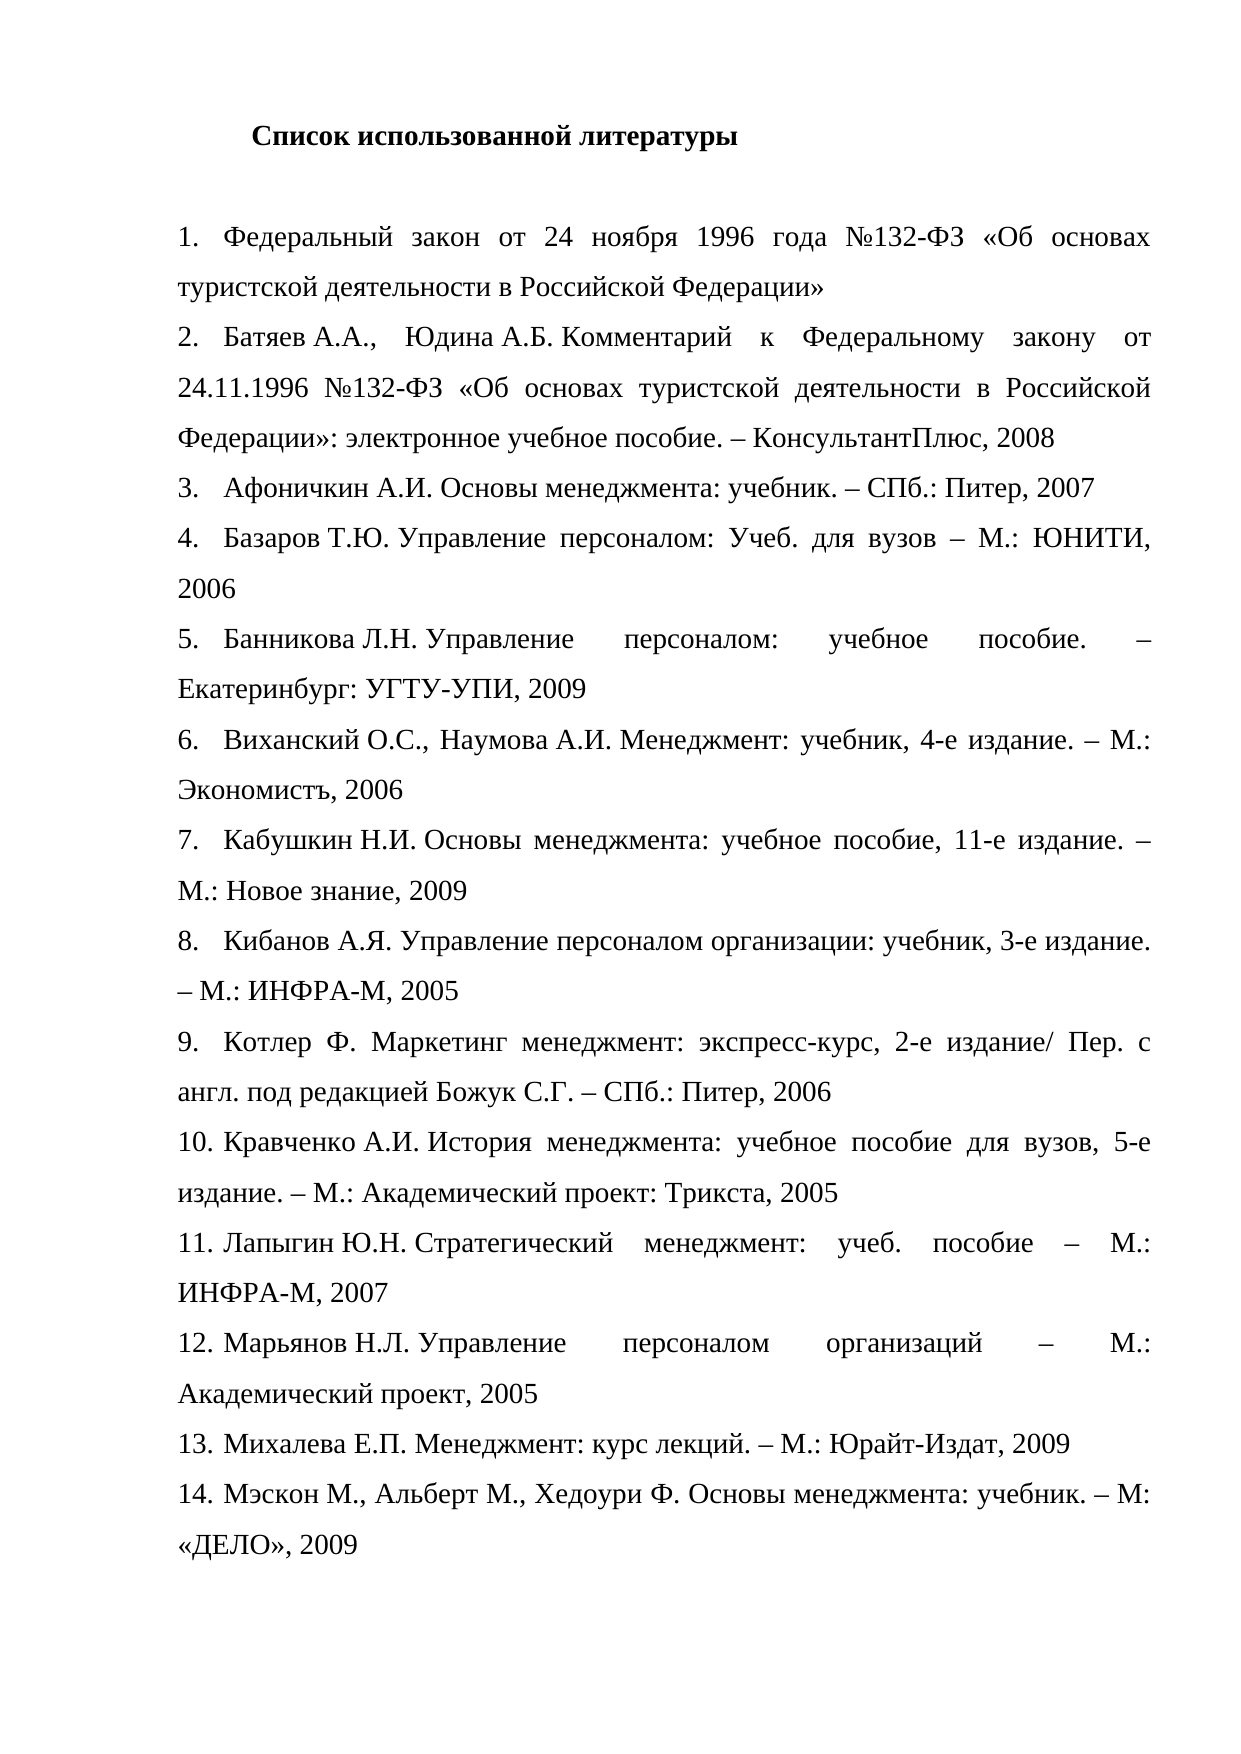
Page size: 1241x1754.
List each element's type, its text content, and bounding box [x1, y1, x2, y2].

list Кравченко А.И. История менеджмента: учебное пособие для вузов, 5-е издание. – М.: Академический проект: Трикста, 2005 [177, 1124, 1152, 1208]
list Банникова Л.Н. Управление персоналом: учебное пособие. – Екатеринбург: УГТУ-УПИ, 2009 [177, 621, 1152, 705]
list Базаров Т.Ю. Управление персоналом: Учеб. для вузов – М.: ЮНИТИ, 2006 [177, 521, 1152, 604]
list Михалева Е.П. Менеджмент: курс лекций. – М.: Юрайт-Издат, 2009 [177, 1426, 1152, 1460]
list Лапыгин Ю.Н. Стратегический менеджмент: учеб. пособие – М.: ИНФРА-М, 2007 [177, 1225, 1152, 1309]
list Котлер Ф. Маркетинг менеджмент: экспресс-курс, 2-е издание/ Пер. с англ. под редакцией Божук С.Г. – СПб.: Питер, 2006 [177, 1024, 1152, 1108]
list Батяев А.А., Юдина А.Б. Комментарий к Федеральному закону от 24.11.1996 №132-ФЗ «Об основах туристской деятельности в Российской Федерации»: электронное учебное пособие. – КонсультантПлюс, 2008 [177, 319, 1152, 453]
text Список использованной литературы [177, 118, 1152, 152]
list Марьянов Н.Л. Управление персоналом организаций – М.: Академический проект, 2005 [177, 1326, 1152, 1409]
list Афоничкин А.И. Основы менеджмента: учебник. – СПб.: Питер, 2007 [177, 470, 1152, 504]
list Кабушкин Н.И. Основы менеджмента: учебное пособие, 11-е издание. – М.: Новое знание, 2009 [177, 822, 1152, 906]
list Федеральный закон от 24 ноября 1996 года №132-ФЗ «Об основах туристской деятельности в Российской Федерации» [177, 219, 1152, 303]
list Кибанов А.Я. Управление персоналом организации: учебник, 3-е издание. – М.: ИНФРА-М, 2005 [177, 923, 1152, 1007]
list Мэскон М., Альберт М., Хедоури Ф. Основы менеджмента: учебник. – М: «ДЕЛО», 2009 [177, 1477, 1152, 1560]
list Виханский О.С., Наумова А.И. Менеджмент: учебник, 4-е издание. – М.: Экономистъ, 2006 [177, 722, 1152, 806]
